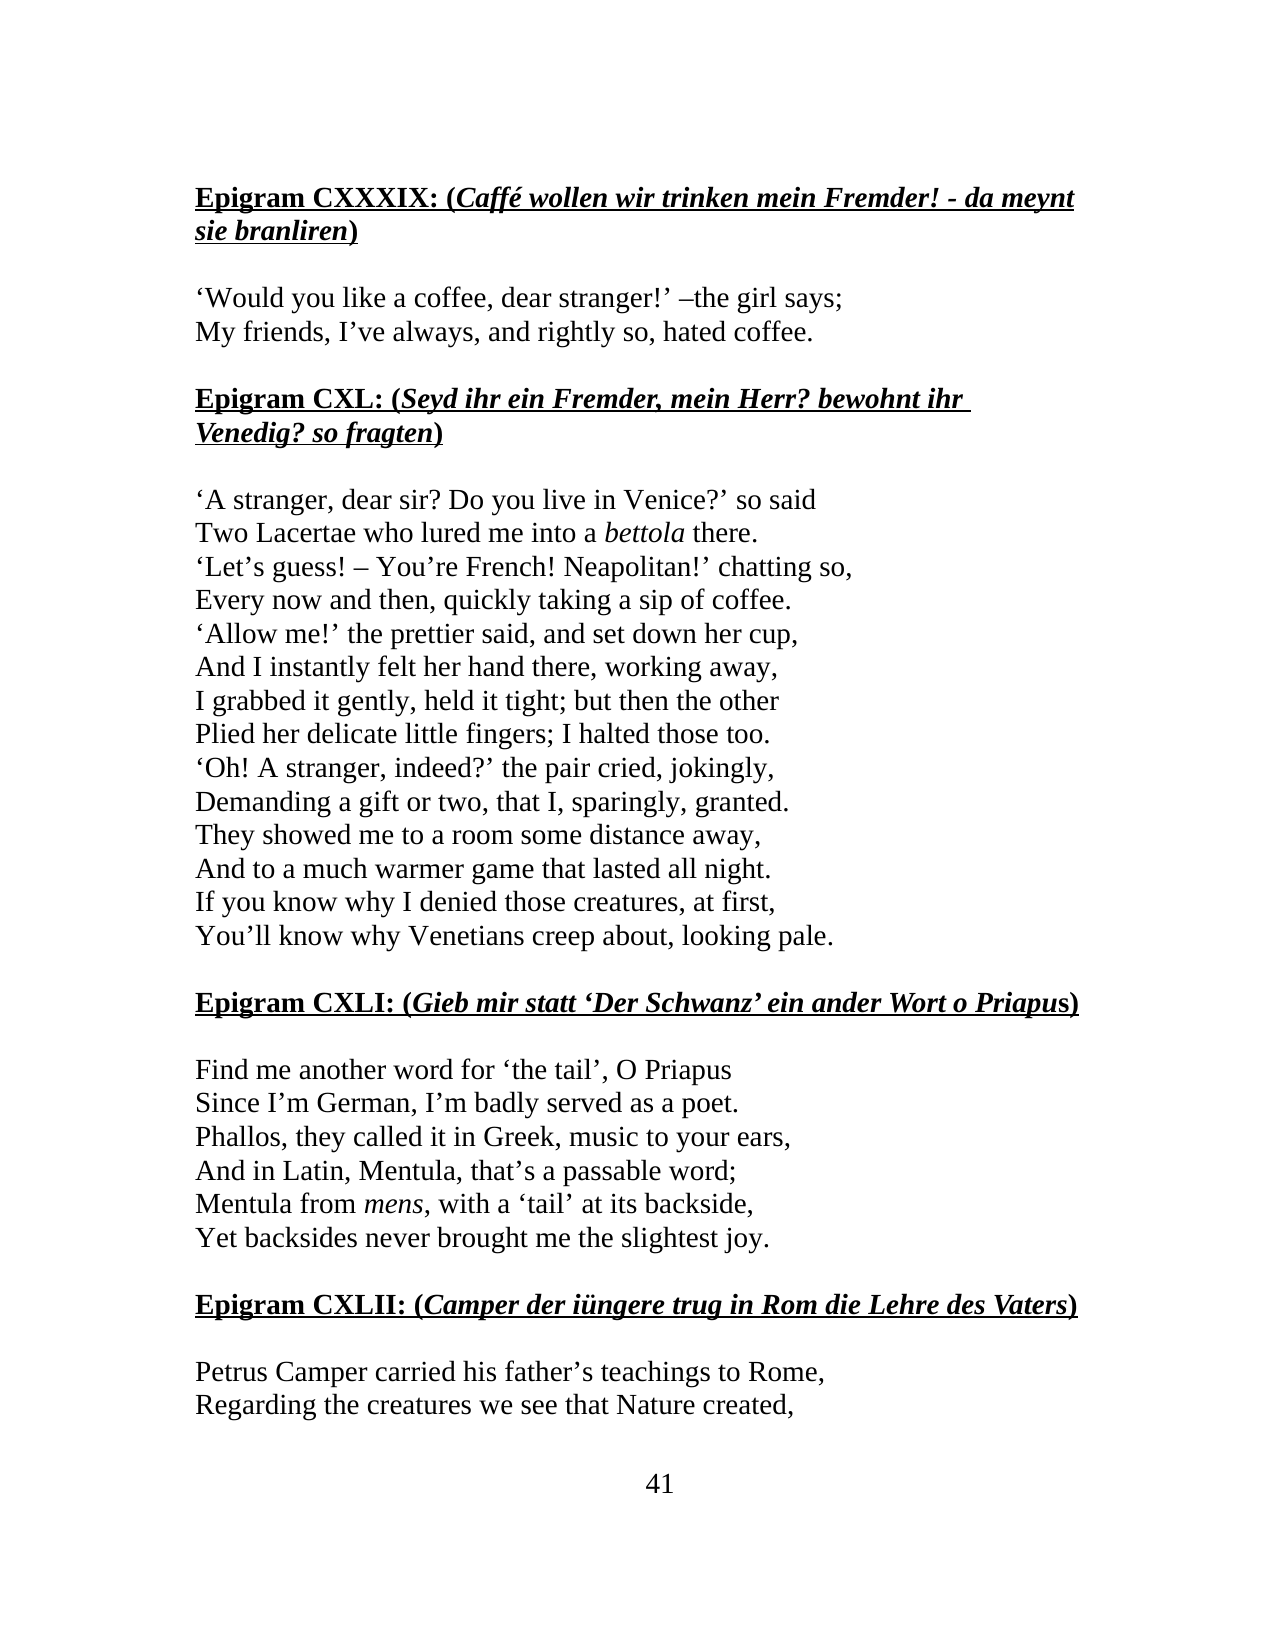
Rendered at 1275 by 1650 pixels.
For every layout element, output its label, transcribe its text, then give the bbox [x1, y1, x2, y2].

text If you know why I denied those creatures, at first, [195, 884, 1080, 918]
text Yet backsides never brought me the slightest joy. [195, 1220, 1080, 1253]
text You’ll know why Venetians creep about, looking pale. [195, 918, 1080, 951]
text They showed me to a room some distance away, [195, 817, 1080, 851]
text Phallos, they called it in Greek, music to your ears, [195, 1119, 1080, 1153]
subtitle Find me another word for ‘the tail’, O Priapus [195, 1052, 1080, 1086]
subtitle ‘Would you like a coffee, dear stranger!’ –the girl says; [195, 281, 1080, 314]
text Demanding a gift or two, that I, sparingly, granted. [195, 784, 1080, 817]
subtitle Epigram CXL: (Seyd ihr ein Fremder, mein Herr? bewohnt ihr Venedig? so fragten) [195, 381, 1080, 448]
text Since I’m German, I’m badly served as a poet. [195, 1086, 1080, 1119]
subtitle Epigram CXLII: (Camper der iüngere trug in Rom die Lehre des Vaters) [195, 1287, 1080, 1320]
text ‘Allow me!’ the prettier said, and set down her cup, [195, 616, 1080, 649]
text And I instantly felt her hand there, working away, [195, 649, 1080, 683]
text My friends, I’ve always, and rightly so, hated coffee. [195, 314, 1080, 348]
text Regarding the creatures we see that Nature created, [195, 1387, 1080, 1421]
subtitle Epigram CXLI: (Gieb mir statt ‘Der Schwanz’ ein ander Wort o Priapus) [195, 985, 1080, 1018]
text Two Lacertae who lured me into a bettola there. [195, 515, 1080, 549]
text ‘Let’s guess! – You’re French! Neapolitan!’ chatting so, [195, 549, 1080, 582]
subtitle Petrus Camper carried his father’s teachings to Rome, [195, 1354, 1080, 1387]
text Mentula from mens, with a ‘tail’ at its backside, [195, 1186, 1080, 1220]
text Every now and then, quickly taking a sip of coffee. [195, 582, 1080, 616]
subtitle Epigram CXXXIX: (Caffé wollen wir trinken mein Fremder! - da meynt sie branliren) [195, 180, 1080, 247]
text ‘Oh! A stranger, indeed?’ the pair cried, jokingly, [195, 750, 1080, 784]
text And to a much warmer game that lasted all night. [195, 851, 1080, 884]
subtitle ‘A stranger, dear sir? Do you live in Venice?’ so said [195, 482, 1080, 515]
text Plied her delicate little fingers; I halted those too. [195, 717, 1080, 750]
text I grabbed it gently, held it tight; but then the other [195, 683, 1080, 717]
text And in Latin, Mentula, that’s a passable word; [195, 1153, 1080, 1186]
